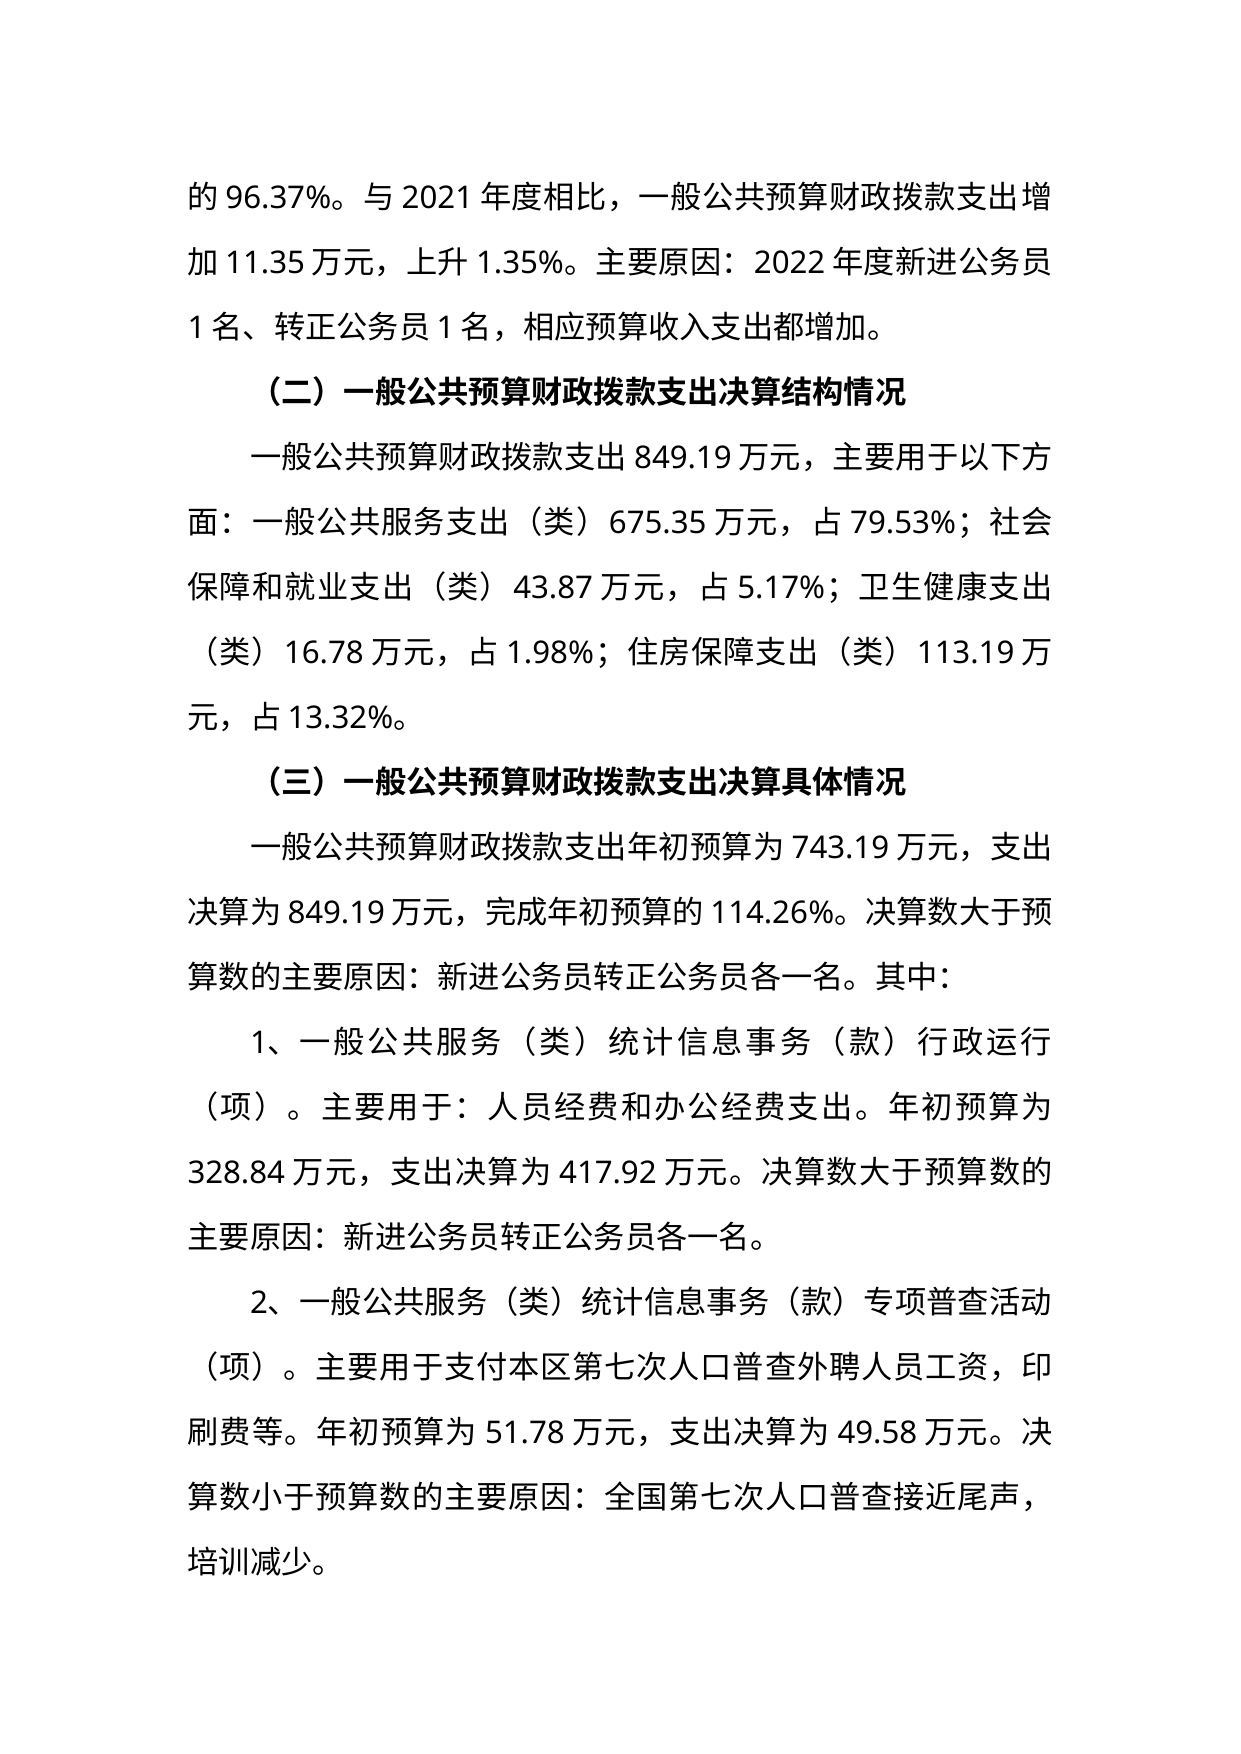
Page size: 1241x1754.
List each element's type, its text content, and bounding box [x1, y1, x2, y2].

text 一般公共预算财政拨款支出849.19万元，主要用于以下方面：一般公共服务支出（类）675.35万元，占79.53%；社会保障和就业支出（类）43.87万元，占5.17%；卫生健康支出（类）16.78万元，占1.98%；住房保障支出（类）113.19万元，占13.32%。 [187, 422, 1053, 747]
text 一般公共预算财政拨款支出年初预算为743.19万元，支出决算为849.19万元，完成年初预算的114.26%。决算数大于预算数的主要原因：新进公务员转正公务员各一名。其中： [187, 812, 1053, 1007]
text （二）一般公共预算财政拨款支出决算结构情况 [187, 357, 1053, 422]
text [187, 162, 1053, 357]
text 2、一般公共服务（类）统计信息事务（款）专项普查活动（项）。主要用于支付本区第七次人口普查外聘人员工资，印刷费等。年初预算为51.78万元，支出决算为49.58万元。决算数小于预算数的主要原因：全国第七次人口普查接近尾声，培训减少。 [187, 1267, 1053, 1592]
text （三）一般公共预算财政拨款支出决算具体情况 [187, 747, 1053, 812]
list 一般公共服务（类）统计信息事务（款）行政运行（项）。主要用于：人员经费和办公经费支出。年初预算为328.84万元，支出决算为417.92万元。决算数大于预算数的主要原因：新进公务员转正公务员各一名。 [187, 1007, 1053, 1267]
